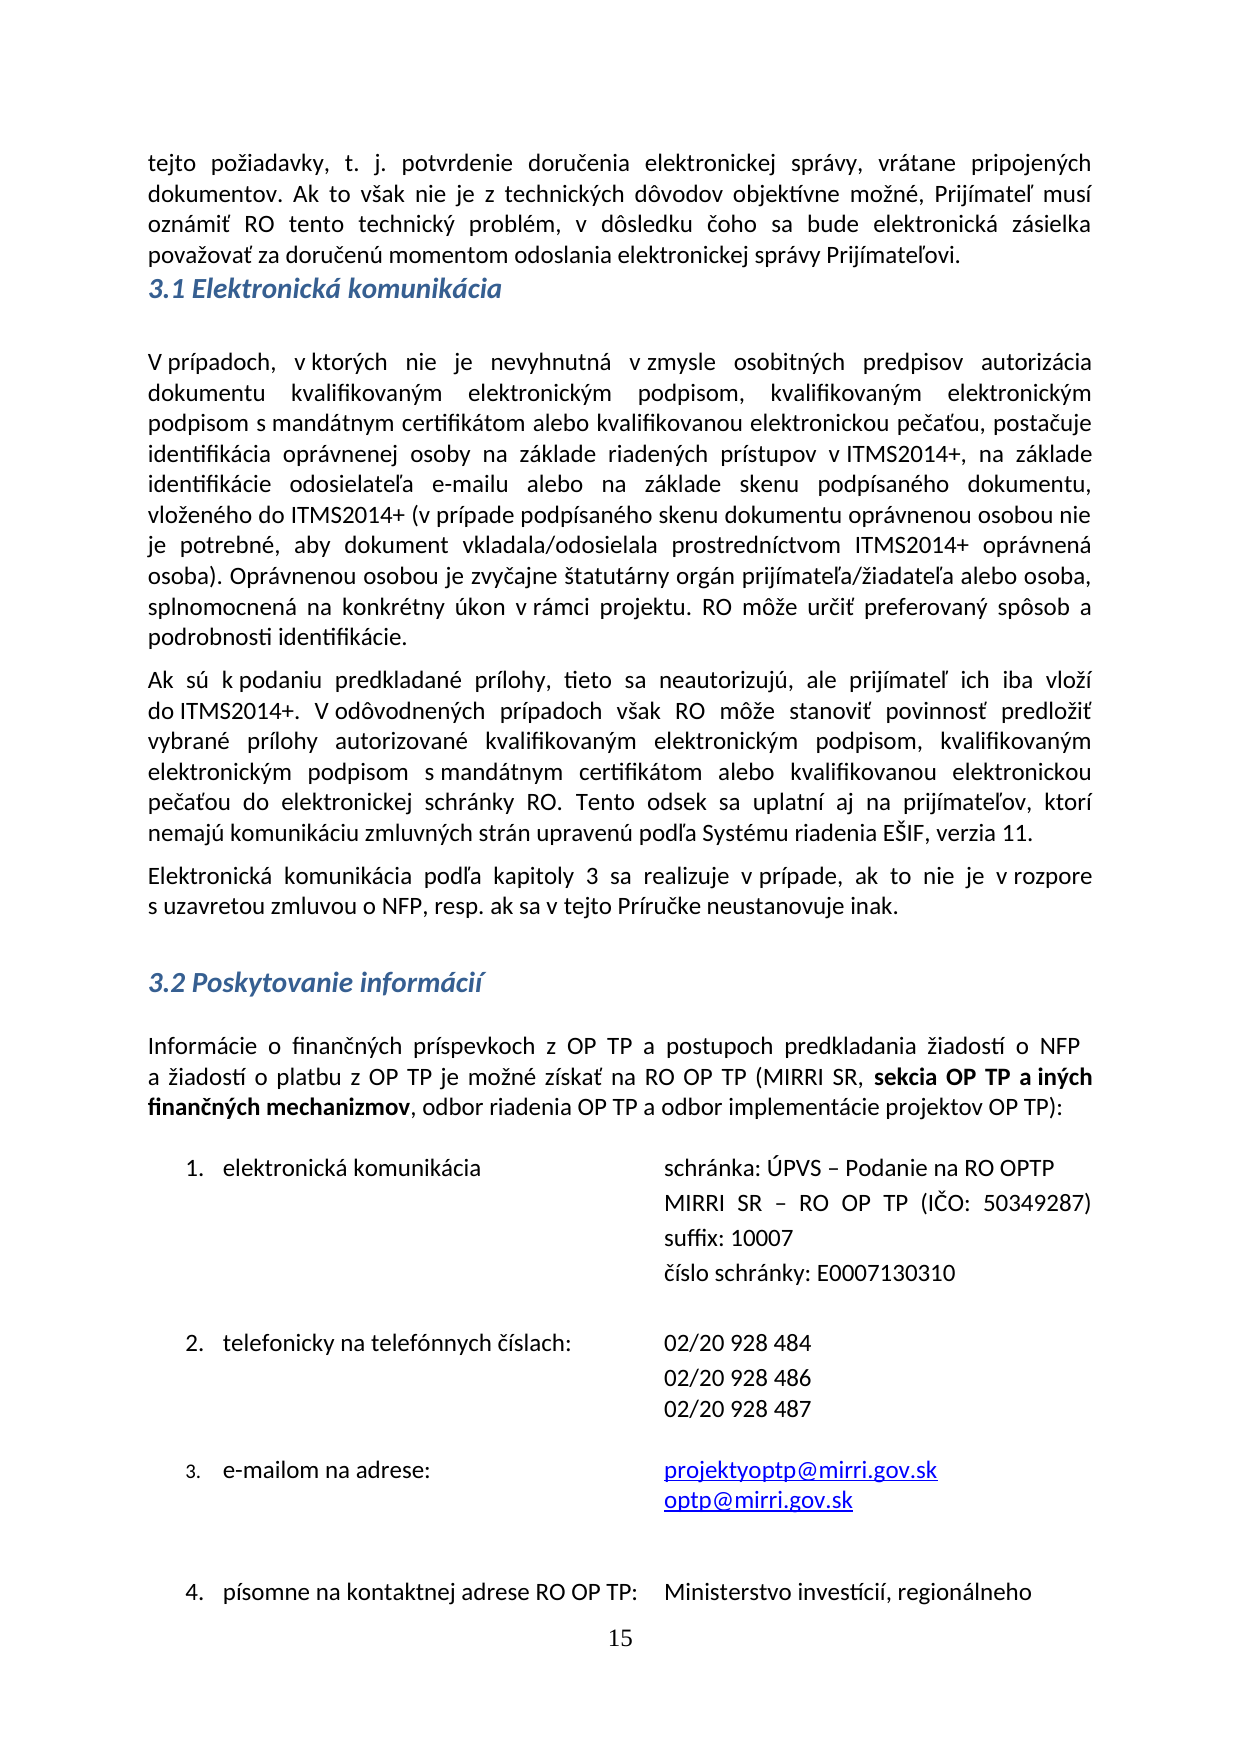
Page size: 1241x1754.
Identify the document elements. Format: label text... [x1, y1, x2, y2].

subtitle 3.1 Elektronická komunikácia [148, 270, 1093, 305]
subtitle 3.2 Poskytovanie informácií [148, 964, 1093, 999]
list písomne na kontaktnej adrese RO OP TP: Ministerstvo investícií, regionálneho [185, 1576, 1093, 1606]
list telefonicky na telefónnych číslach: 02/20 928 484 [185, 1327, 1093, 1358]
text Ak sú k podaniu predkladané prílohy, tieto sa neautorizujú, ale prijímateľ ich iba vloží do ITMS2014+. V odôvodnených prípadoch však RO môže stanoviť povinnosť predložiť vybrané prílohy autorizované kvalifikovaným elektronickým podpisom, kvalifikovaným elektronickým podpisom s mandátnym certifikátom alebo kvalifikovanou elektronickou pečaťou do elektronickej schránky RO. Tento odsek sa uplatní aj na prijímateľov, ktorí nemajú komunikáciu zmluvných strán upravenú podľa Systému riadenia EŠIF, verzia 11. [148, 664, 1093, 847]
list e-mailom na adrese: projektyoptp@mirri.gov.sk [185, 1454, 1093, 1484]
text V prípadoch, v ktorých nie je nevyhnutná v zmysle osobitných predpisov autorizácia dokumentu kvalifikovaným elektronickým podpisom, kvalifikovaným elektronickým podpisom s mandátnym certifikátom alebo kvalifikovanou elektronickou pečaťou, postačuje identifikácia oprávnenej osoby na základe riadených prístupov v ITMS2014+, na základe identifikácie odosielateľa e-mailu alebo na základe skenu podpísaného dokumentu, vloženého do ITMS2014+ (v prípade podpísaného skenu dokumentu oprávnenou osobou nie je potrebné, aby dokument vkladala/odosielala prostredníctvom ITMS2014+ oprávnená osoba). Oprávnenou osobou je zvyčajne štatutárny orgán prijímateľa/žiadateľa alebo osoba, splnomocnená na konkrétny úkon v rámci projektu. RO môže určiť preferovaný spôsob a podrobnosti identifikácie. [148, 347, 1093, 652]
list elektronická komunikácia schránka: ÚPVS – Podanie na RO OPTP [185, 1152, 1093, 1183]
text Informácie o finančných príspevkoch z OP TP a postupoch predkladania žiadostí o NFP a žiadostí o platbu z OP TP je možné získať na RO OP TP (MIRRI SR, sekcia OP TP a iných finančných mechanizmov, odbor riadenia OP TP a odbor implementácie projektov OP TP): [148, 1030, 1093, 1122]
text Elektronická komunikácia podľa kapitoly 3 sa realizuje v prípade, ak to nie je v rozpore s uzavretou zmluvou o NFP, resp. ak sa v tejto Príručke neustanovuje inak. [148, 860, 1093, 921]
text optp@mirri.gov.sk [590, 1484, 1093, 1515]
list 02/20 928 486 [590, 1362, 1093, 1393]
text MIRRI SR – RO OP TP (IČO: 50349287) suffix: 10007 [518, 1187, 1093, 1253]
list 02/20 928 487 [590, 1393, 1093, 1423]
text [148, 148, 1093, 270]
text číslo schránky: E0007130310 [518, 1257, 1093, 1288]
